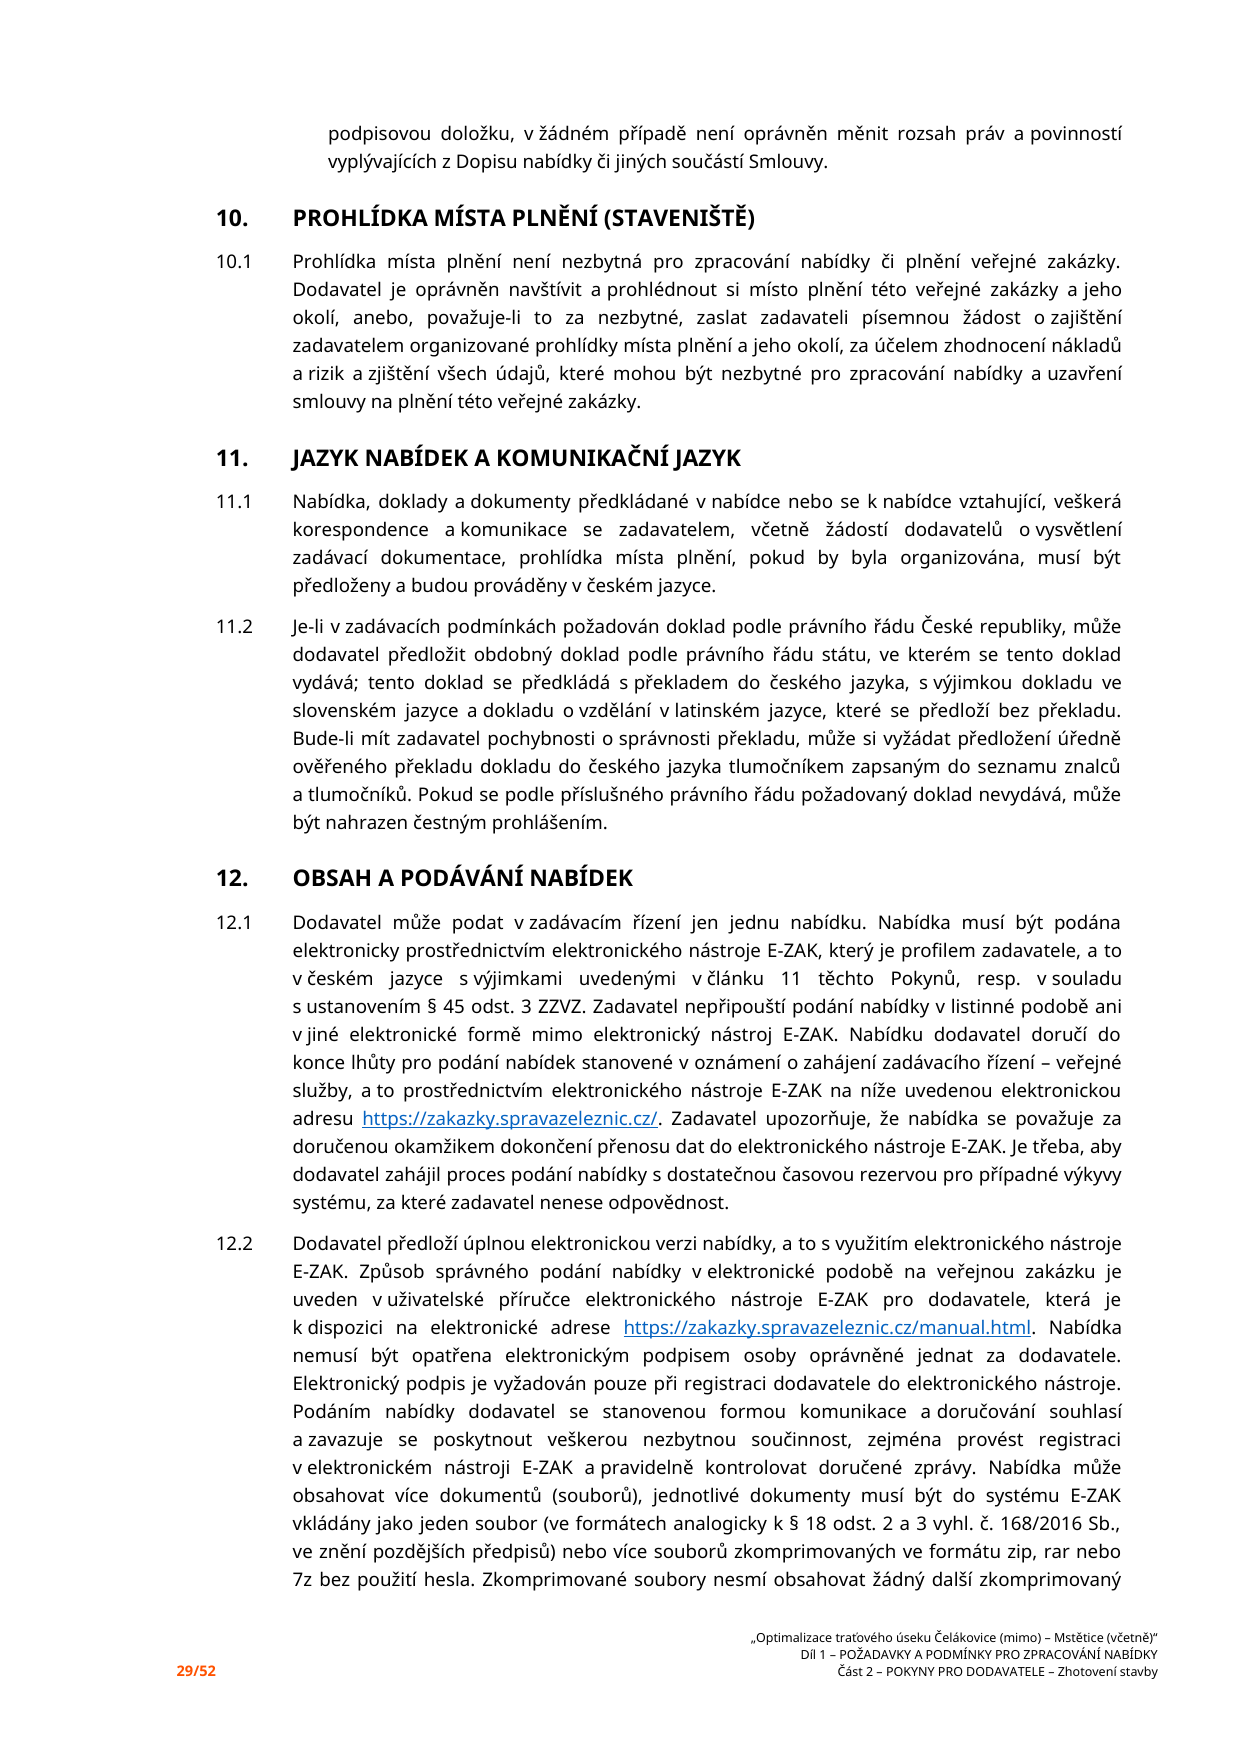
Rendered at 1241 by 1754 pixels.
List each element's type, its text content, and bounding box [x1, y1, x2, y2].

text JAZYK NABÍDEK A KOMUNIKAČNÍ JAZYK [216, 442, 1122, 473]
text Je-li v zadávacích podmínkách požadován doklad podle právního řádu České republiky, může dodavatel předložit obdobný doklad podle právního řádu státu, ve kterém se tento doklad vydává; tento doklad se předkládá s překladem do českého jazyka, s výjimkou dokladu ve slovenském jazyce a dokladu o vzdělání v latinském jazyce, které se předloží bez překladu. Bude-li mít zadavatel pochybnosti o správnosti překladu, může si vyžádat předložení úředně ověřeného překladu dokladu do českého jazyka tlumočníkem zapsaným do seznamu znalců a tlumočníků. Pokud se podle příslušného právního řádu požadovaný doklad nevydává, může být nahrazen čestným prohlášením. [216, 613, 1122, 835]
text Nabídka, doklady a dokumenty předkládané v nabídce nebo se k nabídce vztahující, veškerá korespondence a komunikace se zadavatelem, včetně žádostí dodavatelů o vysvětlení zadávací dokumentace, prohlídka místa plnění, pokud by byla organizována, musí být předloženy a budou prováděny v českém jazyce. [216, 488, 1122, 598]
text Prohlídka místa plnění není nezbytná pro zpracování nabídky či plnění veřejné zakázky. Dodavatel je oprávněn navštívit a prohlédnout si místo plnění této veřejné zakázky a jeho okolí, anebo, považuje-li to za nezbytné, zaslat zadavateli písemnou žádost o zajištění zadavatelem organizované prohlídky místa plnění a jeho okolí, za účelem zhodnocení nákladů a rizik a zjištění všech údajů, které mohou být nezbytné pro zpracování nabídky a uzavření smlouvy na plnění této veřejné zakázky. [216, 248, 1122, 414]
text PROHLÍDKA MÍSTA PLNĚNÍ (STAVENIŠTĚ) [216, 202, 1122, 233]
text Dodavatel může podat v zadávacím řízení jen jednu nabídku. Nabídka musí být podána elektronicky prostřednictvím elektronického nástroje E-ZAK, který je profilem zadavatele, a to v českém jazyce s výjimkami uvedenými v článku 11 těchto Pokynů, resp. v souladu s ustanovením § 45 odst. 3 ZZVZ. Zadavatel nepřipouští podání nabídky v listinné podobě ani v jiné elektronické formě mimo elektronický nástroj E-ZAK. Nabídku dodavatel doručí do konce lhůty pro podání nabídek stanovené v oznámení o zahájení zadávacího řízení – veřejné služby, a to prostřednictvím elektronického nástroje E-ZAK na níže uvedenou elektronickou adresu https://zakazky.spravazeleznic.cz/. Zadavatel upozorňuje, že nabídka se považuje za doručenou okamžikem dokončení přenosu dat do elektronického nástroje E-ZAK. Je třeba, aby dodavatel zahájil proces podání nabídky s dostatečnou časovou rezervou pro případné výkyvy systému, za které zadavatel nenese odpovědnost. [216, 909, 1122, 1215]
text OBSAH a PODÁVÁNÍ NABÍDEK [216, 862, 1122, 893]
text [216, 1230, 1122, 1592]
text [292, 121, 1122, 174]
